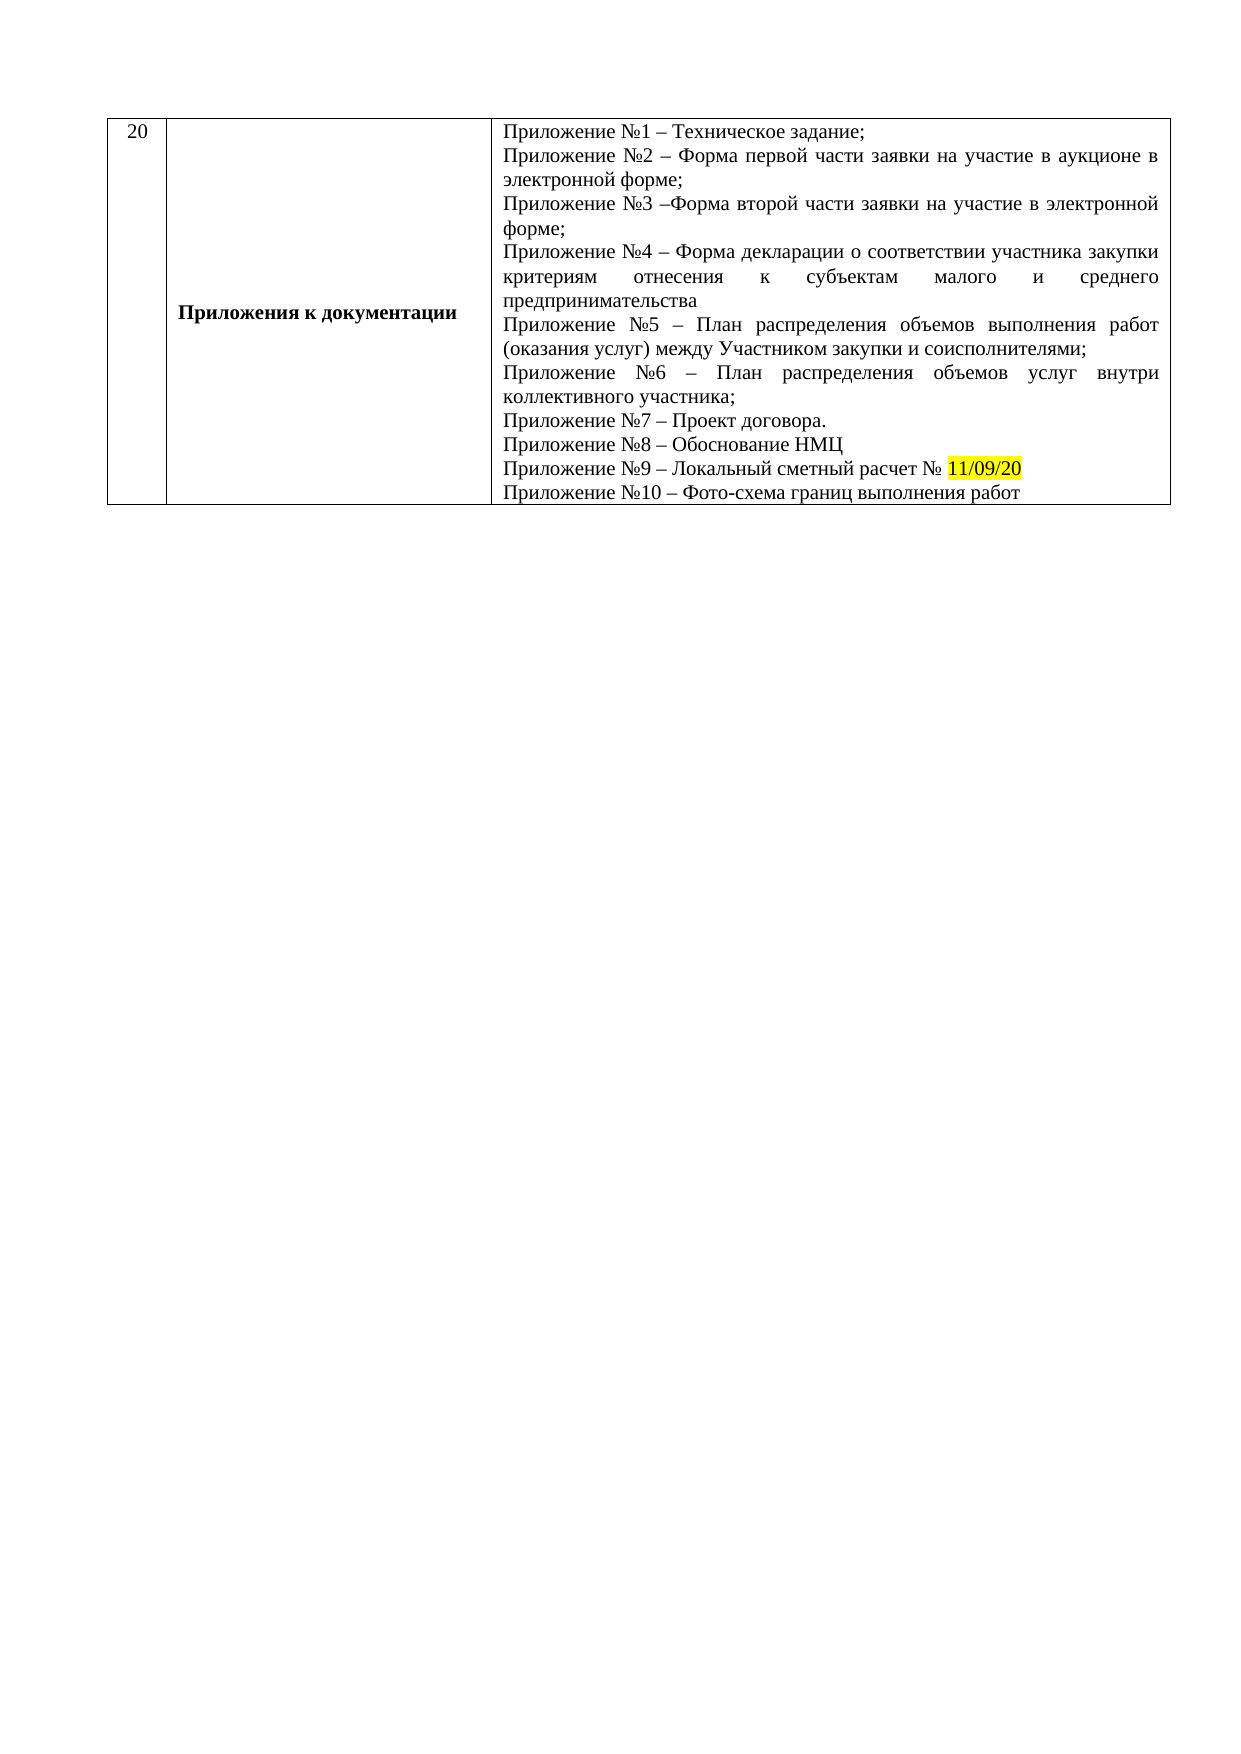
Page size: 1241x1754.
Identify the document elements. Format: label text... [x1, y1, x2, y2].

table_cell Приложения к документации [167, 119, 491, 504]
table_cell 20 [108, 119, 166, 504]
table_cell Приложение №1 – Техническое задание; Приложение №2 – Форма первой части заявки на участие в аукционе в электронной форме; Приложение №3 –Форма второй части заявки на участие в электронной форме; Приложение №4 – Форма декларации о соответствии участника закупки критериям отнесения к субъектам малого и среднего предпринимательства Приложение №5 – План распределения объемов выполнения работ (оказания услуг) между Участником закупки и соисполнителями; Приложение №6 – План распределения объемов услуг внутри коллективного участника; Приложение №7 – Проект договора. Приложение №8 – Обоснование НМЦ Приложение №9 – Локальный сметный расчет № 11/09/20 Приложение №10 – Фото-схема границ выполнения работ [492, 119, 1170, 504]
